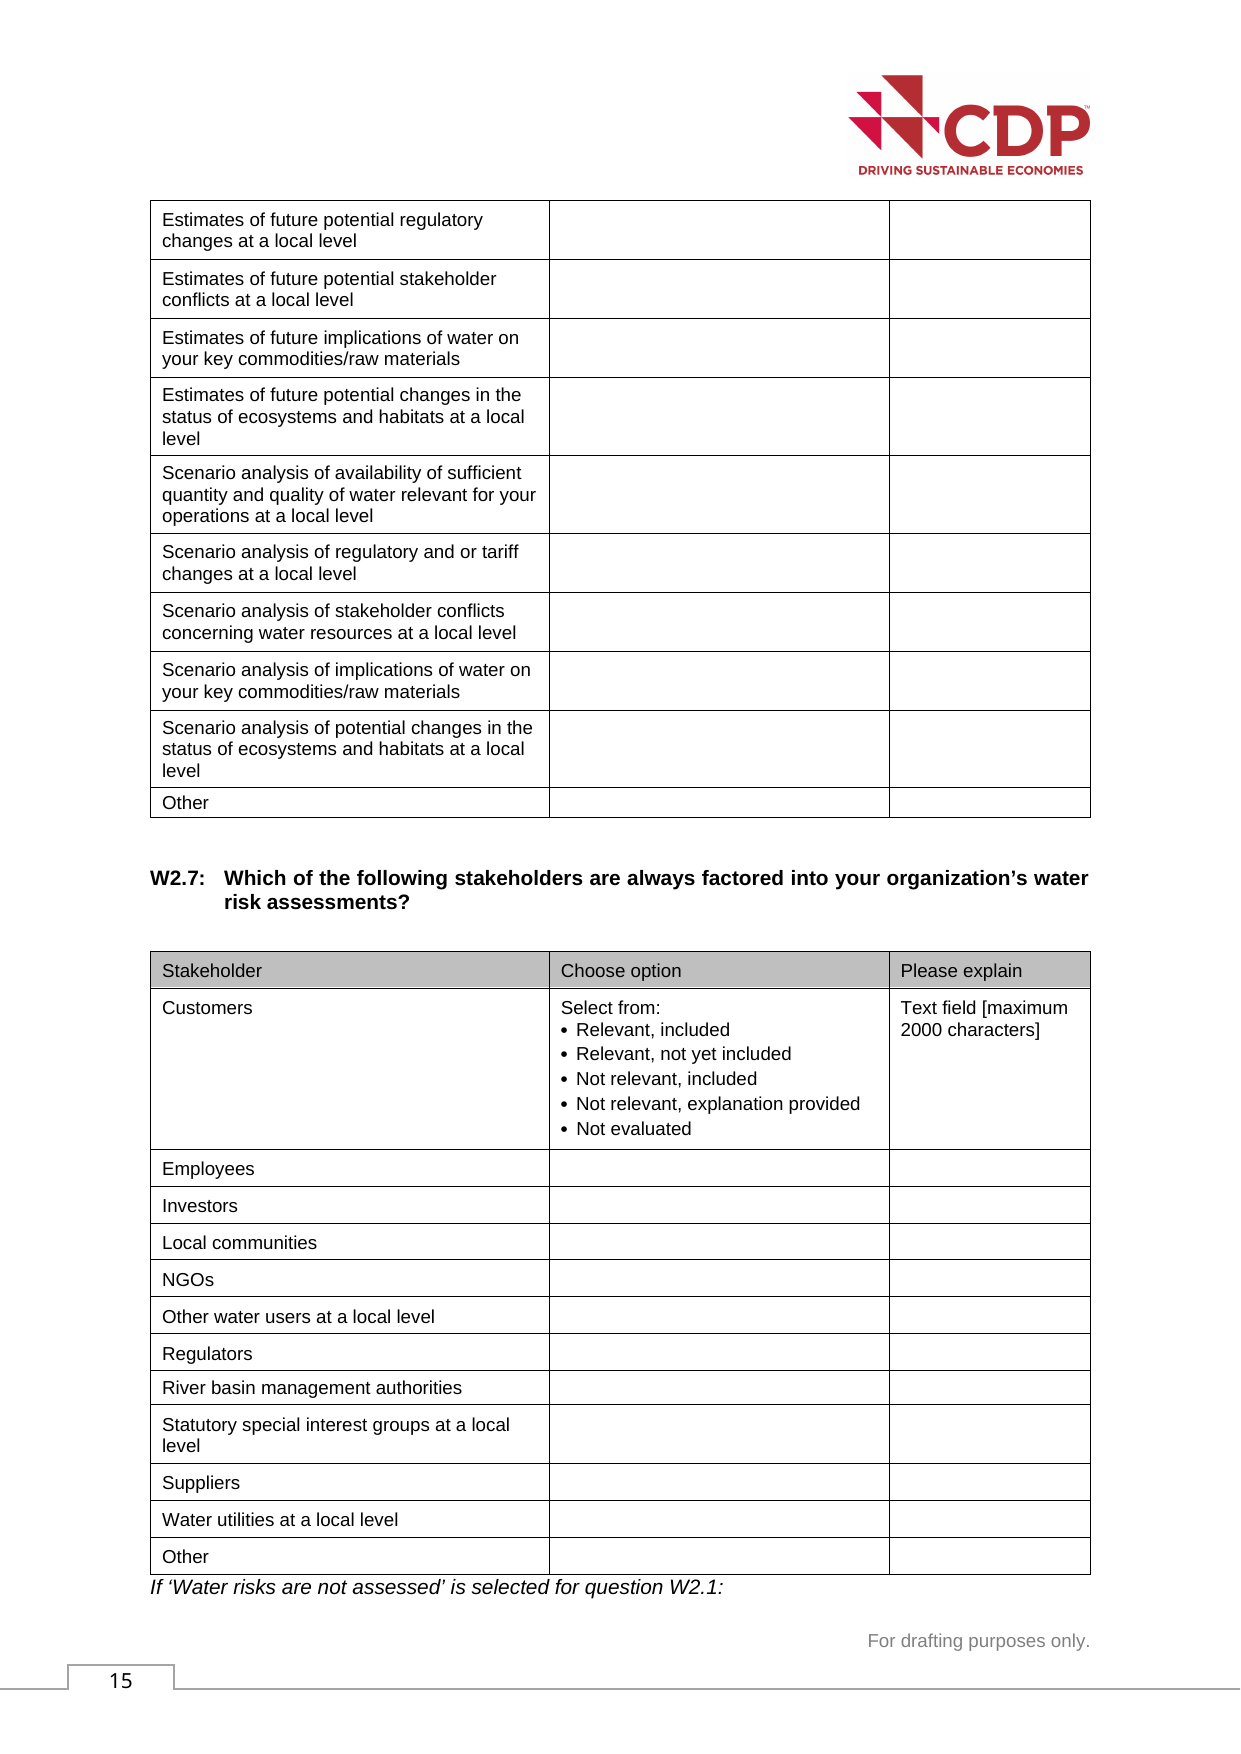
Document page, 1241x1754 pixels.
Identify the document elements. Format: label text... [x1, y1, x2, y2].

table_cell Estimates of future potential stakeholder conflicts at a local level [151, 260, 549, 318]
table_cell [550, 593, 889, 651]
text W2.7: Which of the following stakeholders are always factored into your organization’s water risk assessments? [150, 866, 1090, 914]
table_cell [550, 378, 889, 455]
table_cell Regulators [151, 1334, 549, 1370]
table_cell Other water users at a local level [151, 1297, 549, 1333]
table_cell Scenario analysis of regulatory and or tariff changes at a local level [151, 534, 549, 592]
table_cell [890, 1334, 1090, 1370]
table_cell Other [151, 788, 549, 817]
table_cell Scenario analysis of availability of sufficient quantity and quality of water relevant for your operations at a local level [151, 456, 549, 532]
table_cell [890, 1150, 1090, 1186]
table_cell [550, 1501, 889, 1537]
table_cell Other [151, 1538, 549, 1573]
table_cell Local communities [151, 1224, 549, 1259]
picture [846, 73, 1091, 179]
table_cell [550, 1224, 889, 1259]
table_cell [550, 260, 889, 318]
table_cell Customers [151, 989, 549, 1149]
table_header Choose option [550, 952, 889, 987]
table_cell Suppliers [151, 1464, 549, 1500]
table_cell Scenario analysis of potential changes in the status of ecosystems and habitats at a local level [151, 711, 549, 787]
table_cell [550, 201, 889, 259]
table_cell [550, 652, 889, 710]
table_cell Water utilities at a local level [151, 1501, 549, 1537]
table_cell [890, 319, 1090, 377]
table_cell [890, 1224, 1090, 1259]
table_cell [550, 788, 889, 817]
table_cell [890, 378, 1090, 455]
table_cell [550, 1150, 889, 1186]
table_cell [550, 1371, 889, 1404]
table_cell Investors [151, 1187, 549, 1222]
table_header Please explain [890, 952, 1090, 987]
table_cell Scenario analysis of implications of water on your key commodities/raw materials [151, 652, 549, 710]
table_cell Employees [151, 1150, 549, 1186]
table_cell [890, 456, 1090, 532]
table_header Stakeholder [151, 952, 549, 987]
table_cell [550, 319, 889, 377]
table_cell Scenario analysis of stakeholder conflicts concerning water resources at a local level [151, 593, 549, 651]
table_cell [550, 1538, 889, 1573]
table_cell [890, 1187, 1090, 1222]
text If ‘Water risks are not assessed’ is selected for question W2.1: [150, 1575, 1090, 1598]
table_cell [550, 1187, 889, 1222]
table_cell [550, 1464, 889, 1500]
table_cell [550, 456, 889, 532]
table_cell [890, 201, 1090, 259]
table_cell Estimates of future implications of water on your key commodities/raw materials [151, 319, 549, 377]
table_cell River basin management authorities [151, 1371, 549, 1404]
table_cell [890, 534, 1090, 592]
table_cell [550, 1297, 889, 1333]
table_cell Statutory special interest groups at a local level [151, 1405, 549, 1463]
table_cell [550, 1334, 889, 1370]
table_cell [890, 593, 1090, 651]
table_cell Select from: Relevant, included Relevant, not yet included Not relevant, included Not relevant, explanation provided Not evaluated [550, 989, 889, 1149]
table_cell [550, 1260, 889, 1296]
table_cell [550, 711, 889, 787]
table_cell NGOs [151, 1260, 549, 1296]
table_cell [890, 1464, 1090, 1500]
table_cell [890, 1371, 1090, 1404]
table_cell [550, 534, 889, 592]
table_cell [890, 652, 1090, 710]
table_cell [890, 711, 1090, 787]
table_cell Estimates of future potential changes in the status of ecosystems and habitats at a local level [151, 378, 549, 455]
table_cell [890, 260, 1090, 318]
table_cell Text field [maximum 2000 characters] [890, 989, 1090, 1149]
table_cell Estimates of future potential regulatory changes at a local level [151, 201, 549, 259]
table_cell [890, 1501, 1090, 1537]
table_cell [890, 788, 1090, 817]
table_cell [890, 1260, 1090, 1296]
table_cell [550, 1405, 889, 1463]
table_cell [890, 1297, 1090, 1333]
table_cell [890, 1405, 1090, 1463]
table_cell [890, 1538, 1090, 1573]
